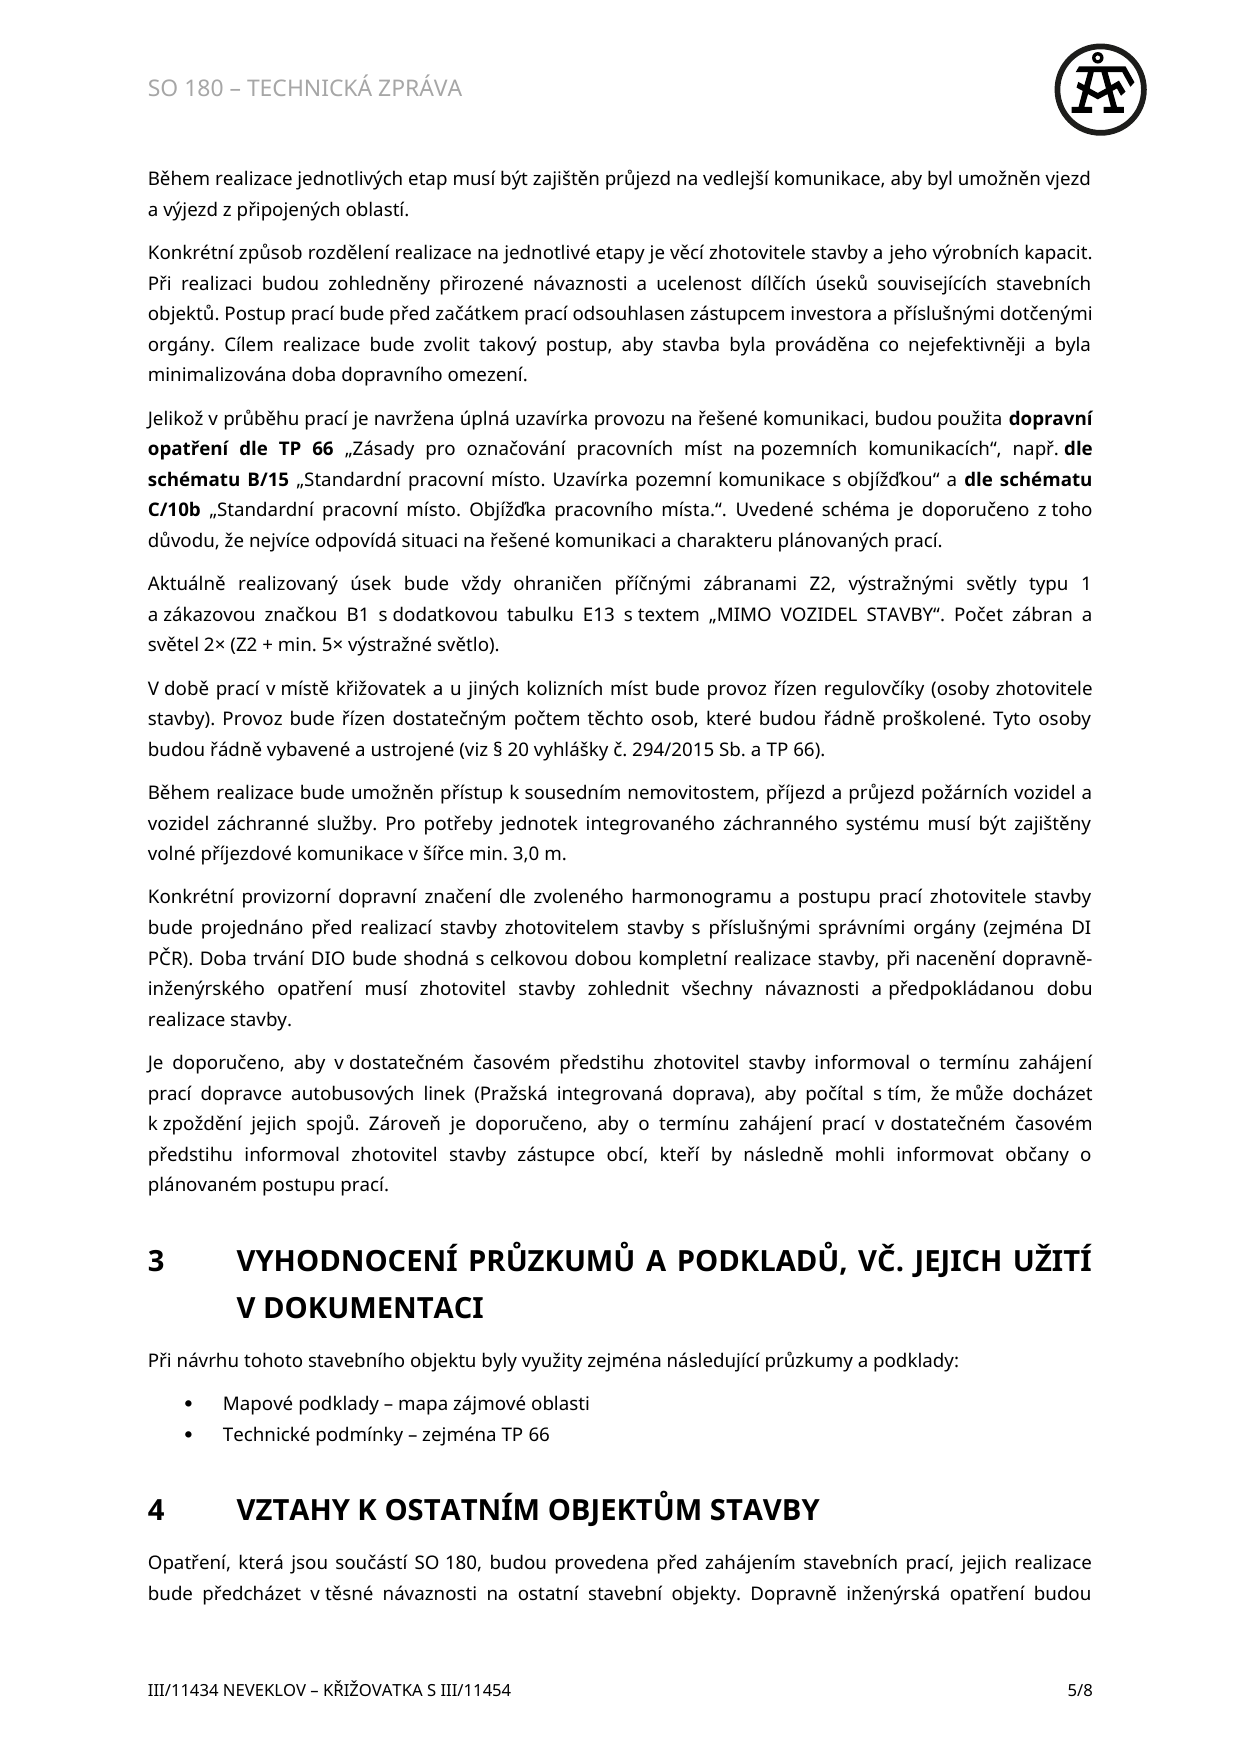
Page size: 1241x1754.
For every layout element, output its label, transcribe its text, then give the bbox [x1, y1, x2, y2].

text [148, 1549, 1092, 1606]
text Je doporučeno, aby v dostatečném časovém předstihu zhotovitel stavby informoval o termínu zahájení prací dopravce autobusových linek (Pražská integrovaná doprava), aby počítal s tím, že může docházet k zpoždění jejich spojů. Zároveň je doporučeno, aby o termínu zahájení prací v dostatečném časovém předstihu informoval zhotovitel stavby zástupce obcí, kteří by následně mohli informovat občany o plánovaném postupu prací. [148, 1049, 1092, 1197]
text Během realizace bude umožněn přístup k sousedním nemovitostem, příjezd a průjezd požárních vozidel a vozidel záchranné služby. Pro potřeby jednotek integrovaného záchranného systému musí být zajištěny volné příjezdové komunikace v šířce min. 3,0 m. [148, 779, 1092, 866]
text Aktuálně realizovaný úsek bude vždy ohraničen příčnými zábranami Z2, výstražnými světly typu 1 a zákazovou značkou B1 s dodatkovou tabulku E13 s textem „MIMO VOZIDEL STAVBY“. Počet zábran a světel 2× (Z2 + min. 5× výstražné světlo). [148, 570, 1092, 657]
list Technické podmínky – zejména TP 66 [185, 1421, 1092, 1447]
text Konkrétní provizorní dopravní značení dle zvoleného harmonogramu a postupu prací zhotovitele stavby bude projednáno před realizací stavby zhotovitelem stavby s příslušnými správními orgány (zejména DI PČR). Doba trvání DIO bude shodná s celkovou dobou kompletní realizace stavby, při nacenění dopravně-inženýrského opatření musí zhotovitel stavby zohlednit všechny návaznosti a předpokládanou dobu realizace stavby. [148, 883, 1092, 1032]
text V době prací v místě křižovatek a u jiných kolizních míst bude provoz řízen regulovčíky (osoby zhotovitele stavby). Provoz bude řízen dostatečným počtem těchto osob, které budou řádně proškolené. Tyto osoby budou řádně vybavené a ustrojené (viz § 20 vyhlášky č. 294/2015 Sb. a TP 66). [148, 675, 1092, 762]
subtitle Vztahy k ostatním objektům stavby [148, 1489, 1092, 1529]
list Mapové podklady – mapa zájmové oblasti [185, 1391, 1092, 1416]
text Jelikož v průběhu prací je navržena úplná uzavírka provozu na řešené komunikaci, budou použita dopravní opatření dle TP 66 „Zásady pro označování pracovních míst na pozemních komunikacích“, např. dle schématu B/15 „Standardní pracovní místo. Uzavírka pozemní komunikace s objížďkou“ a dle schématu C/10b „Standardní pracovní místo. Objížďka pracovního místa.“. Uvedené schéma je doporučeno z toho důvodu, že nejvíce odpovídá situaci na řešené komunikaci a charakteru plánovaných prací. [148, 405, 1092, 553]
subtitle Vyhodnocení průzkumů a podkladů, vč. jejich užití v dokumentaci [148, 1240, 1092, 1327]
text Konkrétní způsob rozdělení realizace na jednotlivé etapy je věcí zhotovitele stavby a jeho výrobních kapacit. Při realizaci budou zohledněny přirozené návaznosti a ucelenost dílčích úseků souvisejících stavebních objektů. Postup prací bude před začátkem prací odsouhlasen zástupcem investora a příslušnými dotčenými orgány. Cílem realizace bude zvolit takový postup, aby stavba byla prováděna co nejefektivněji a byla minimalizována doba dopravního omezení. [148, 239, 1092, 387]
text Během realizace jednotlivých etap musí být zajištěn průjezd na vedlejší komunikace, aby byl umožněn vjezd a výjezd z připojených oblastí. [148, 165, 1092, 222]
text Při návrhu tohoto stavebního objektu byly využity zejména následující průzkumy a podklady: [148, 1347, 1092, 1373]
